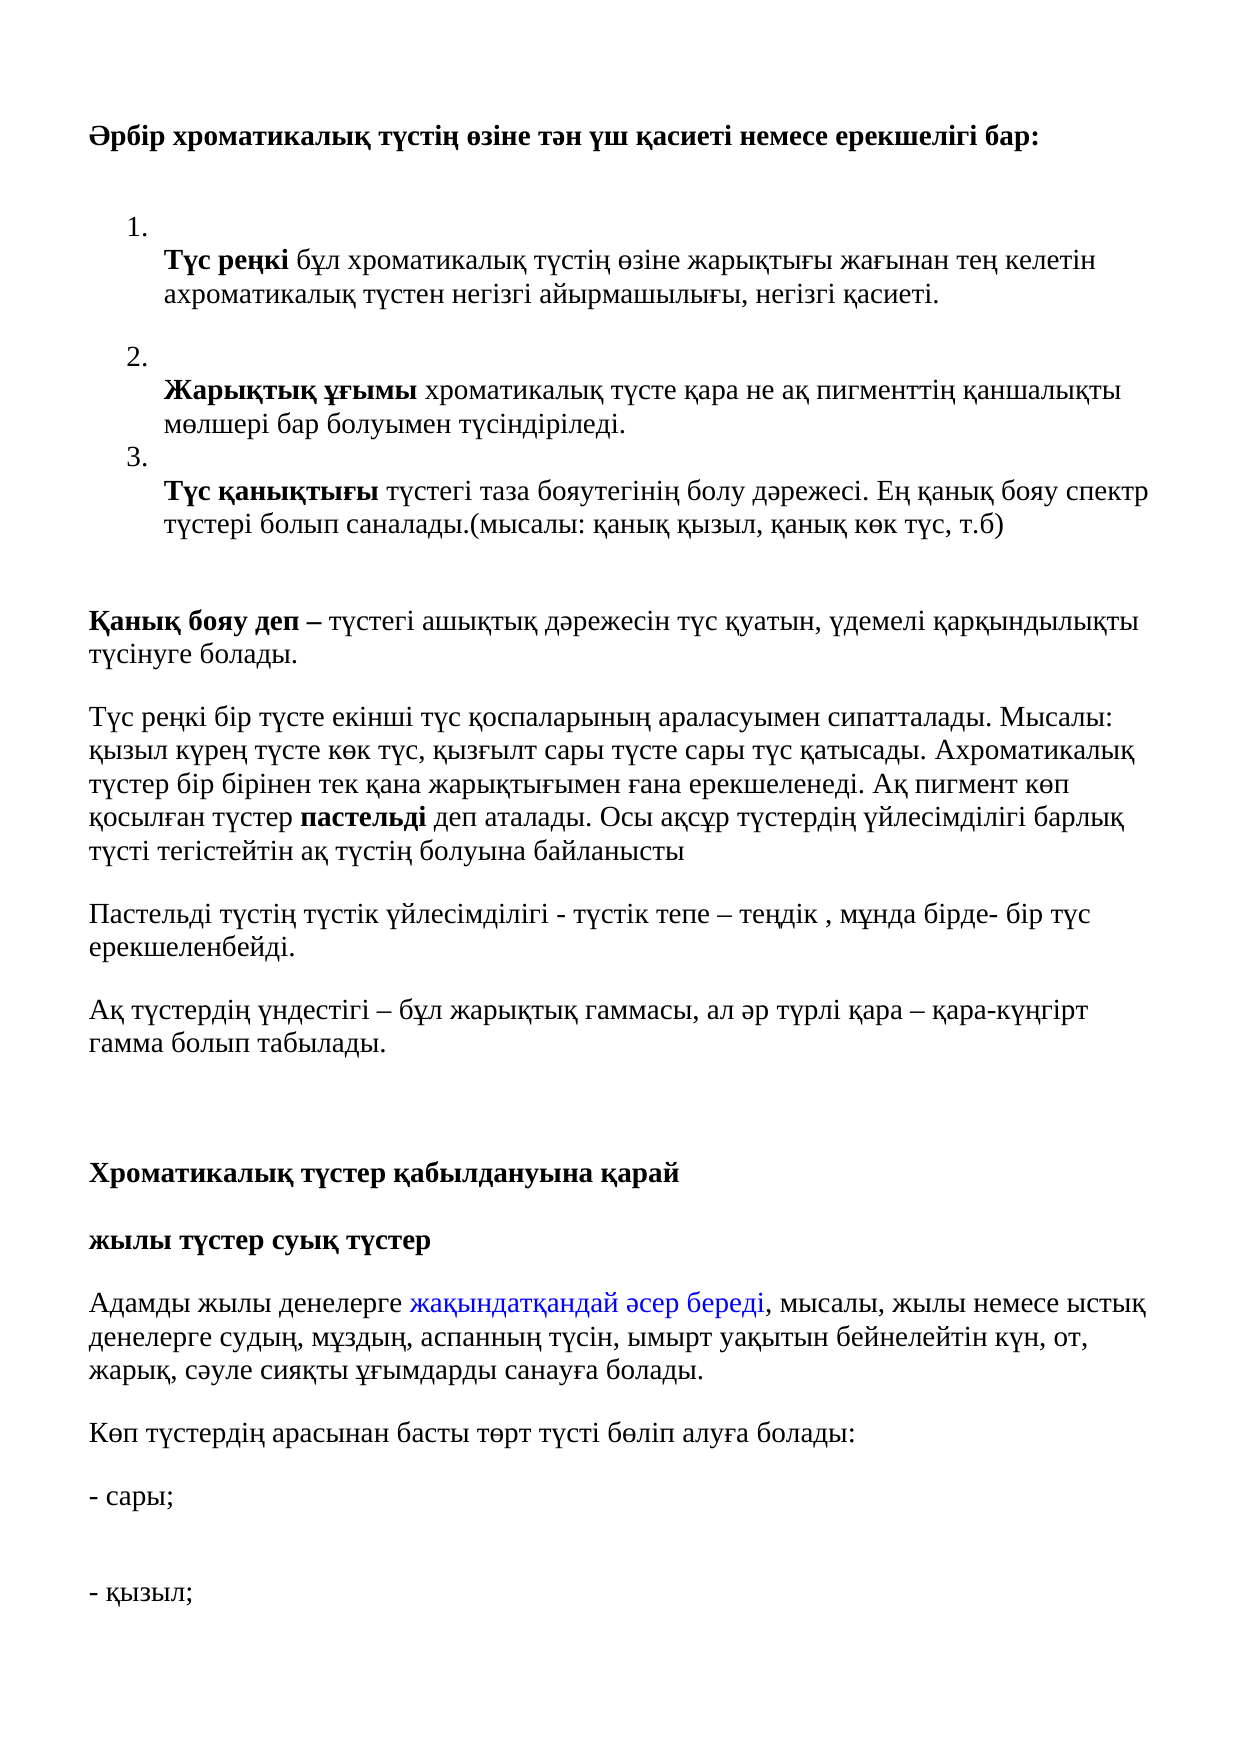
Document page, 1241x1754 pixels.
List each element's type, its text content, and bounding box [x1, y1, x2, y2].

list Түс қанықтығы түстегі таза бояутегінің болу дәрежесі. Ең қанық бояу спектр түстері болып саналады.(мысалы: қанық қызыл, қанық көк түс, т.б) [126, 439, 1152, 540]
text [89, 118, 1152, 180]
text Көп түстердің арасынан басты төрт түсті бөліп алуға болады: [89, 1415, 1152, 1448]
list Жарықтық ұғымы хроматикалық түсте қара не ақ пигменттің қаншалықты мөлшері бар болуымен түсіндіріледі. [126, 339, 1152, 439]
text - қызыл; [89, 1540, 1152, 1607]
text Хроматикалық түстер қабылдануына қарай жылы түстер суық түстер [89, 1088, 1152, 1256]
text Түс реңкі бір түсте екінші түс қоспаларының араласуымен сипатталады. Мысалы: қызыл күрең түсте көк түс, қызғылт сары түсте сары түс қатысады. Ахроматикалық түстер бір бірінен тек қана жарықтығымен ғана ерекшеленеді. Ақ пигмент көп қосылған түстер пастельді деп аталады. Осы ақсұр түстердің үйлесімділігі барлық түсті тегістейтін ақ түстің болуына байланысты [89, 699, 1152, 867]
text Ақ түстердің үндестігі – бұл жарықтық гаммасы, ал әр түрлі қара – қара-күңгірт гамма болып табылады. [89, 992, 1152, 1059]
text - сары; [89, 1478, 1152, 1511]
text Пастельді түстің түстік үйлесімділігі - түстік тепе – теңдік , мұнда бірде- бір түс ерекшеленбейді. [89, 896, 1152, 963]
text Адамды жылы денелерге жақындатқандай әсер береді, мысалы, жылы немесе ыстық денелерге судың, мұздың, аспанның түсін, ымырт уақытын бейнелейтін күн, от, жарық, сәуле сияқты ұғымдарды санауға болады. [89, 1285, 1152, 1386]
text Қанық бояу деп – түстегі ашықтық дәрежесін түс қуатын, үдемелі қарқындылықты түсінуге болады. [89, 569, 1152, 670]
list Түс реңкі бұл хроматикалық түстің өзіне жарықтығы жағынан тең келетін ахроматикалық түстен негізгі айырмашылығы, негізгі қасиеті. [126, 209, 1152, 309]
